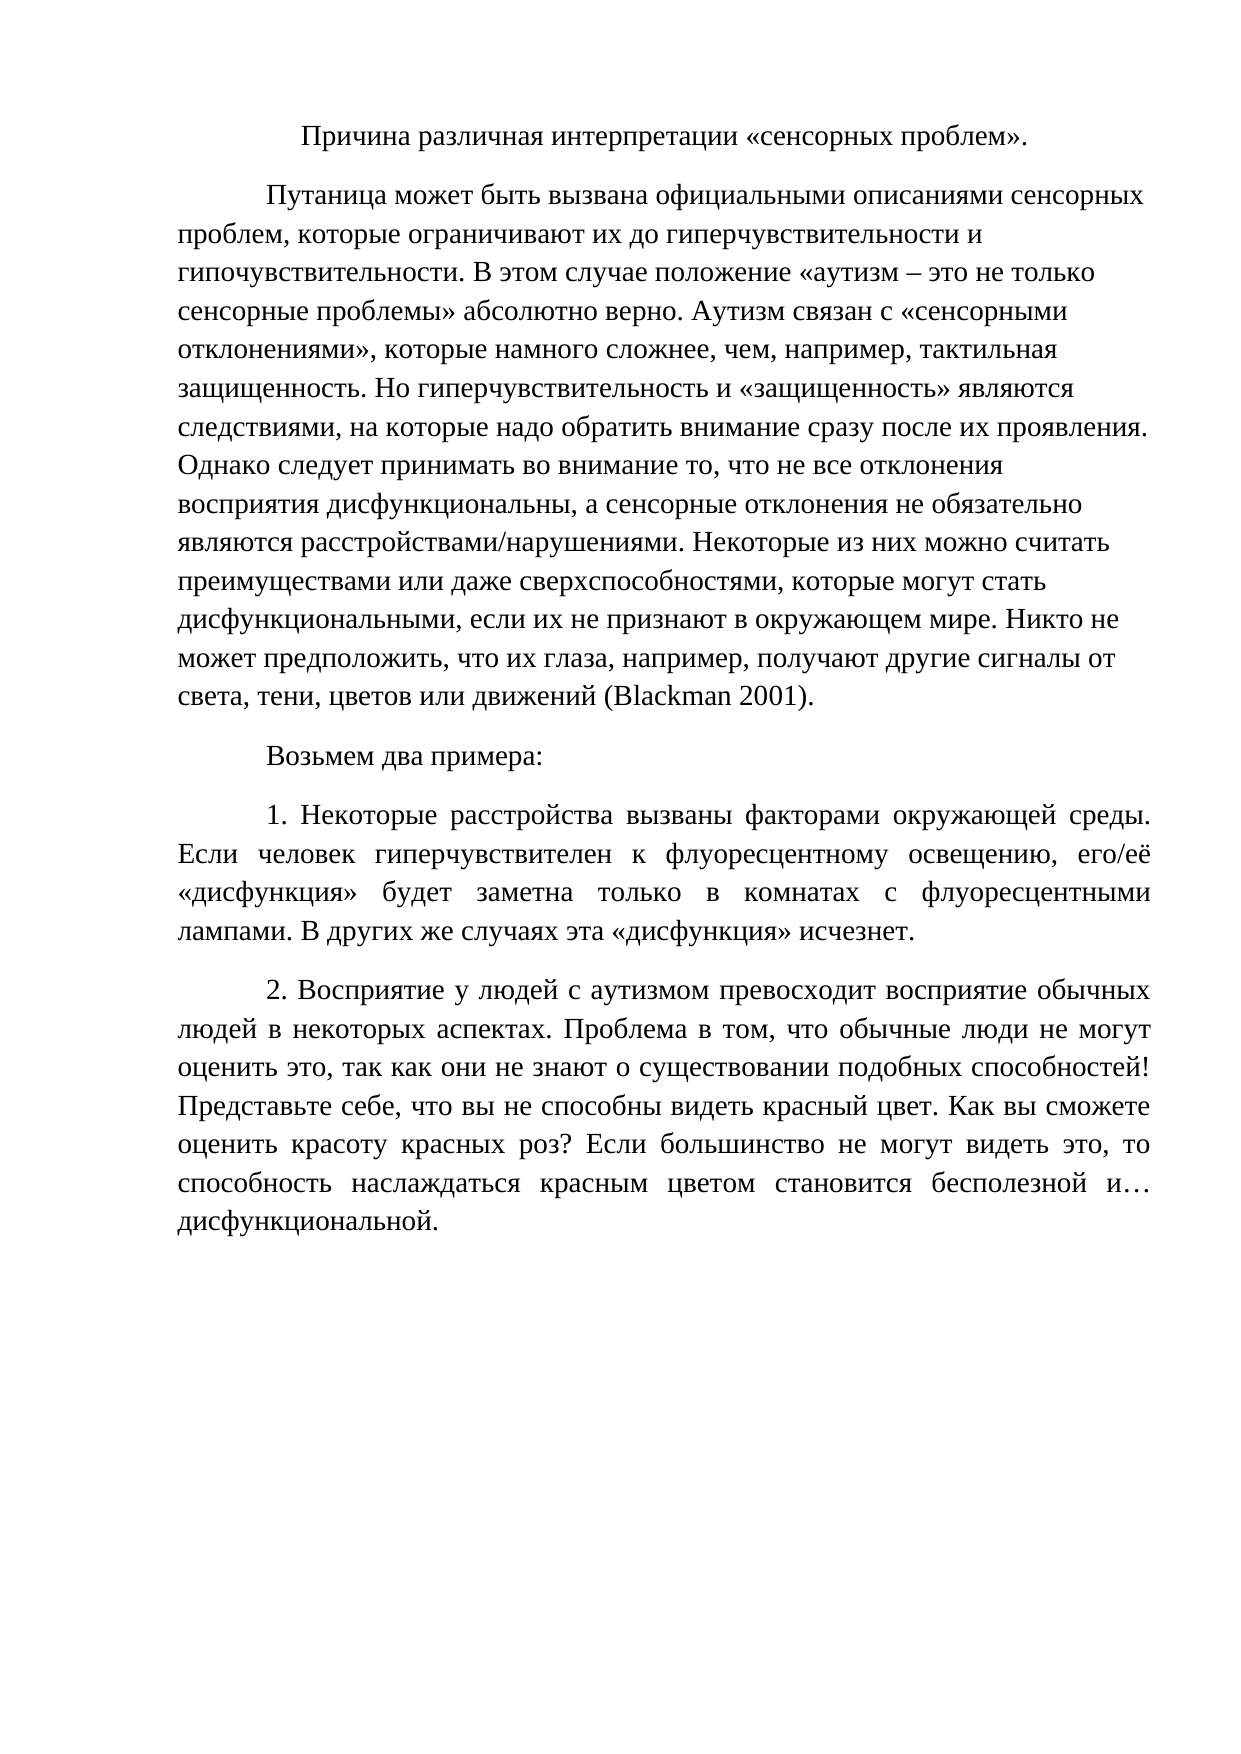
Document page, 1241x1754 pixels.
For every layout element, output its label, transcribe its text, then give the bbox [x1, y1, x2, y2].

text Причина различная интерпретации «сенсорных проблем». [177, 118, 1152, 152]
text 1. Некоторые расстройства вызваны факторами окружающей среды. Если человек гиперчувствителен к флуоресцентному освещению, его/её «дисфункция» будет заметна только в комнатах с флуоресцентными лампами. В других же случаях эта «дисфункция» исчезнет. [177, 797, 1152, 946]
text Возьмем два примера: [177, 738, 1152, 771]
text 2. Восприятие у людей с аутизмом превосходит восприятие обычных людей в некоторых аспектах. Проблема в том, что обычные люди не могут оценить это, так как они не знают о существовании подобных способностей! Представьте себе, что вы не способны видеть красный цвет. Как вы сможете оценить красоту красных роз? Если большинство не могут видеть это, то способность наслаждаться красным цветом становится бесполезной и… дисфункциональной. [177, 972, 1152, 1237]
text Путаница может быть вызвана официальными описаниями сенсорных проблем, которые ограничивают их до гиперчувствительности и гипочувствительности. В этом случае положение «аутизм – это не только сенсорные проблемы» абсолютно верно. Аутизм связан с «сенсорными отклонениями», которые намного сложнее, чем, например, тактильная защищенность. Но гиперчувствительность и «защищенность» являются следствиями, на которые надо обратить внимание сразу после их проявления. Однако следует принимать во внимание то, что не все отклонения восприятия дисфункциональны, а сенсорные отклонения не обязательно являются расстройствами/нарушениями. Некоторые из них можно считать преимуществами или даже сверхспособностями, которые могут стать дисфункциональными, если их не признают в окружающем мире. Никто не может предположить, что их глаза, например, получают другие сигналы от света, тени, цветов или движений (Blackman 2001). [177, 177, 1152, 712]
